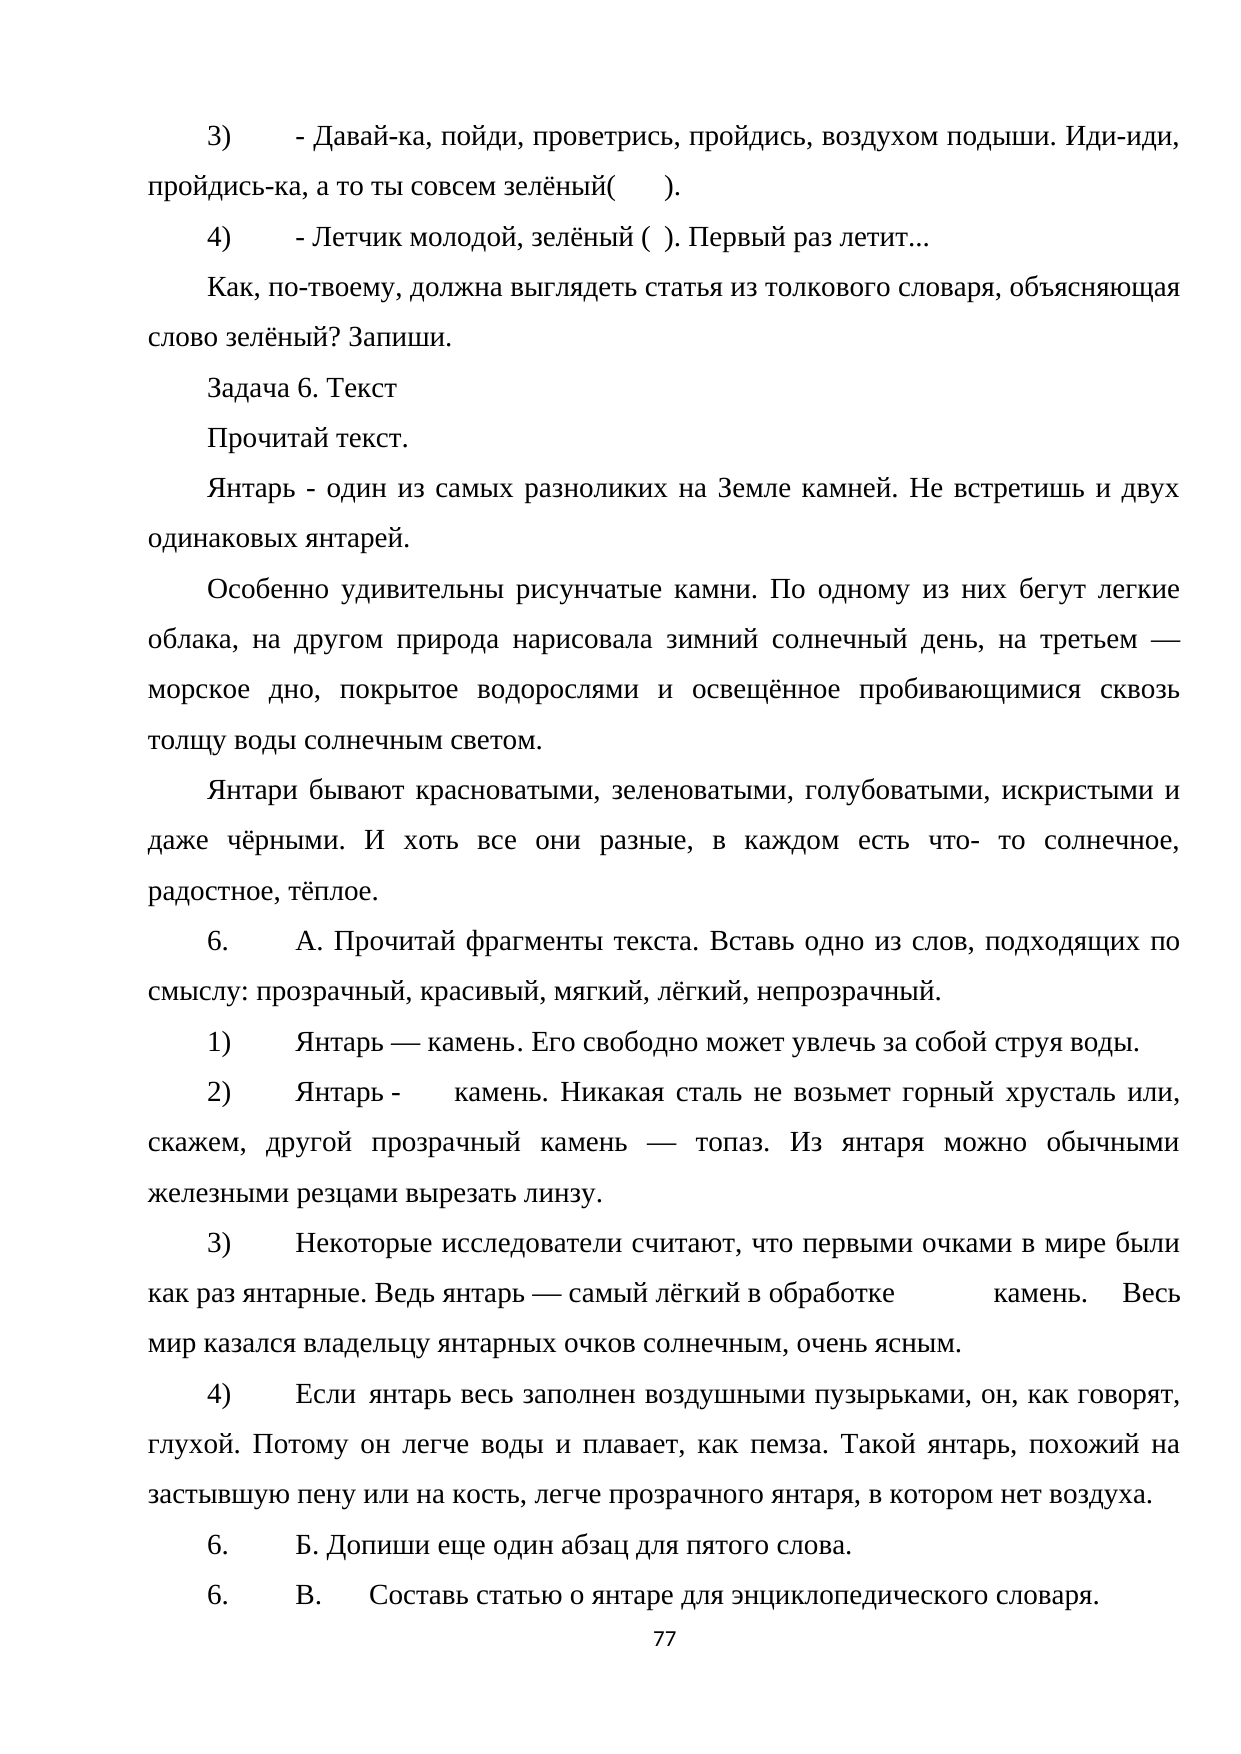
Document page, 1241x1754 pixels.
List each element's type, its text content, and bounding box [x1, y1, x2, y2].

list 4) - Летчик молодой, зелёный ( ). Первый раз летит... [148, 219, 1181, 252]
list 1) Янтарь — камень . Его свободно может увлечь за собой струя воды. [148, 1024, 1181, 1057]
list Как, по-твоему, должна выглядеть статья из толкового словаря, объясняющая слово зелёный? Запиши. [148, 269, 1181, 353]
list 6. Б. Допиши еще один абзац для пятого слова. [148, 1527, 1181, 1560]
list 6. А. Прочитай фрагменты текста. Вставь одно из слов, подходящих по смыслу: прозрачный, красивый, мягкий, лёгкий, непрозрачный. [148, 923, 1181, 1007]
list Задача 6. Текст [148, 370, 1181, 403]
list 3) - Давай-ка, пойди, проветрись, пройдись, воздухом подыши. Иди-иди, пройдись-ка, а то ты совсем зелёный( ). [148, 118, 1181, 202]
list Прочитай текст. [148, 420, 1181, 453]
list Особенно удивительны рисунчатые камни. По одному из них бегут легкие облака, на другом природа нарисовала зимний солнечный день, на третьем — морское дно, покрытое водорослями и освещённое пробивающимися сквозь толщу воды солнечным светом. [148, 571, 1181, 755]
list 3) Некоторые исследователи считают, что первыми очками в мире были как раз янтарные. Ведь янтарь — самый лёгкий в обработке камень. Весь мир казался владельцу янтарных очков солнечным, очень ясным. [148, 1225, 1181, 1359]
list 2) Янтарь - камень. Никакая сталь не возьмет горный хрусталь или, скажем, другой прозрачный камень — топаз. Из янтаря можно обычными железными резцами вырезать линзу. [148, 1074, 1181, 1208]
list Янтарь - один из самых разноликих на Земле камней. Не встретишь и двух одинаковых янтарей. [148, 470, 1181, 554]
list 6. В. Составь статью о янтаре для энциклопедического словаря. [148, 1577, 1181, 1611]
list 4) Если янтарь весь заполнен воздушными пузырьками, он, как говорят, глухой. Потому он легче воды и плавает, как пемза. Такой янтарь, похожий на застывшую пену или на кость, легче прозрачного янтаря, в котором нет воздуха. [148, 1376, 1181, 1510]
list Янтари бывают красноватыми, зеленоватыми, голубоватыми, искристыми и даже чёрными. И хоть все они разные, в каждом есть что- то солнечное, радостное, тёплое. [148, 772, 1181, 906]
